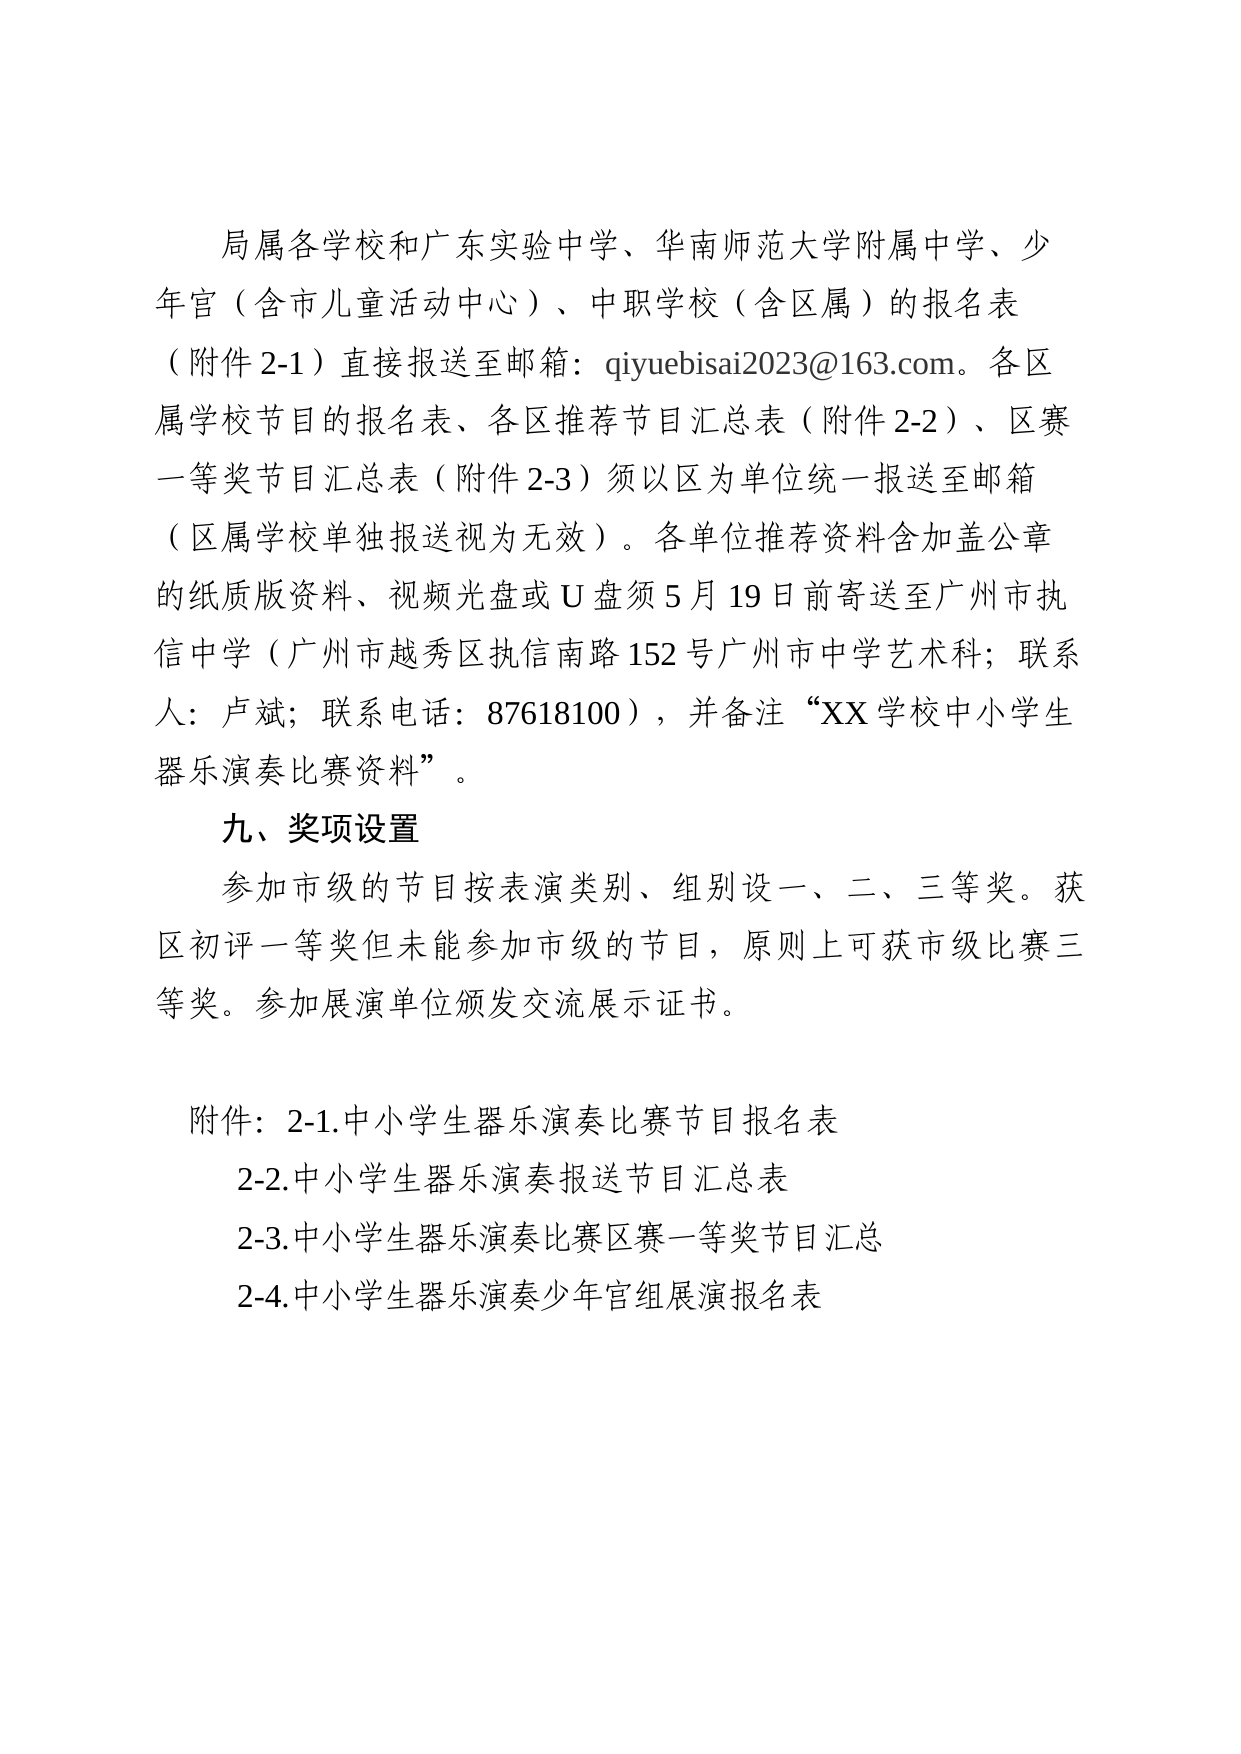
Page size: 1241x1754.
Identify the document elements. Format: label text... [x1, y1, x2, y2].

text 2-2.中小学生器乐演奏报送节目汇总表 [153, 1144, 1087, 1202]
text 参加市级的节目按表演类别、组别设一、二、三等奖。获区初评一等奖但未能参加市级的节目，原则上可获市级比赛三等奖。参加展演单位颁发交流展示证书。 [153, 852, 1087, 1027]
text 2-4.中小学生器乐演奏少年宫组展演报名表 [153, 1261, 1087, 1319]
text 附件：2-1.中小学生器乐演奏比赛节目报名表 [153, 1086, 1087, 1144]
text 九、奖项设置 [153, 794, 1087, 852]
text 局属各学校和广东实验中学、华南师范大学附属中学、少年宫（含市儿童活动中心）、中职学校（含区属）的报名表（附件2-1）直接报送至邮箱：qiyuebisai2023@163.com。各区属学校节目的报名表、各区推荐节目汇总表（附件2-2）、区赛一等奖节目汇总表（附件2-3）须以区为单位统一报送至邮箱（区属学校单独报送视为无效）。各单位推荐资料含加盖公章的纸质版资料、视频光盘或U盘须5月19日前寄送至广州市执信中学（广州市越秀区执信南路152号广州市中学艺术科；联系人：卢斌；联系电话：87618100），并备注“XX学校中小学生器乐演奏比赛资料”。 [153, 211, 1087, 794]
text 2-3.中小学生器乐演奏比赛区赛一等奖节目汇总 [153, 1202, 1087, 1261]
